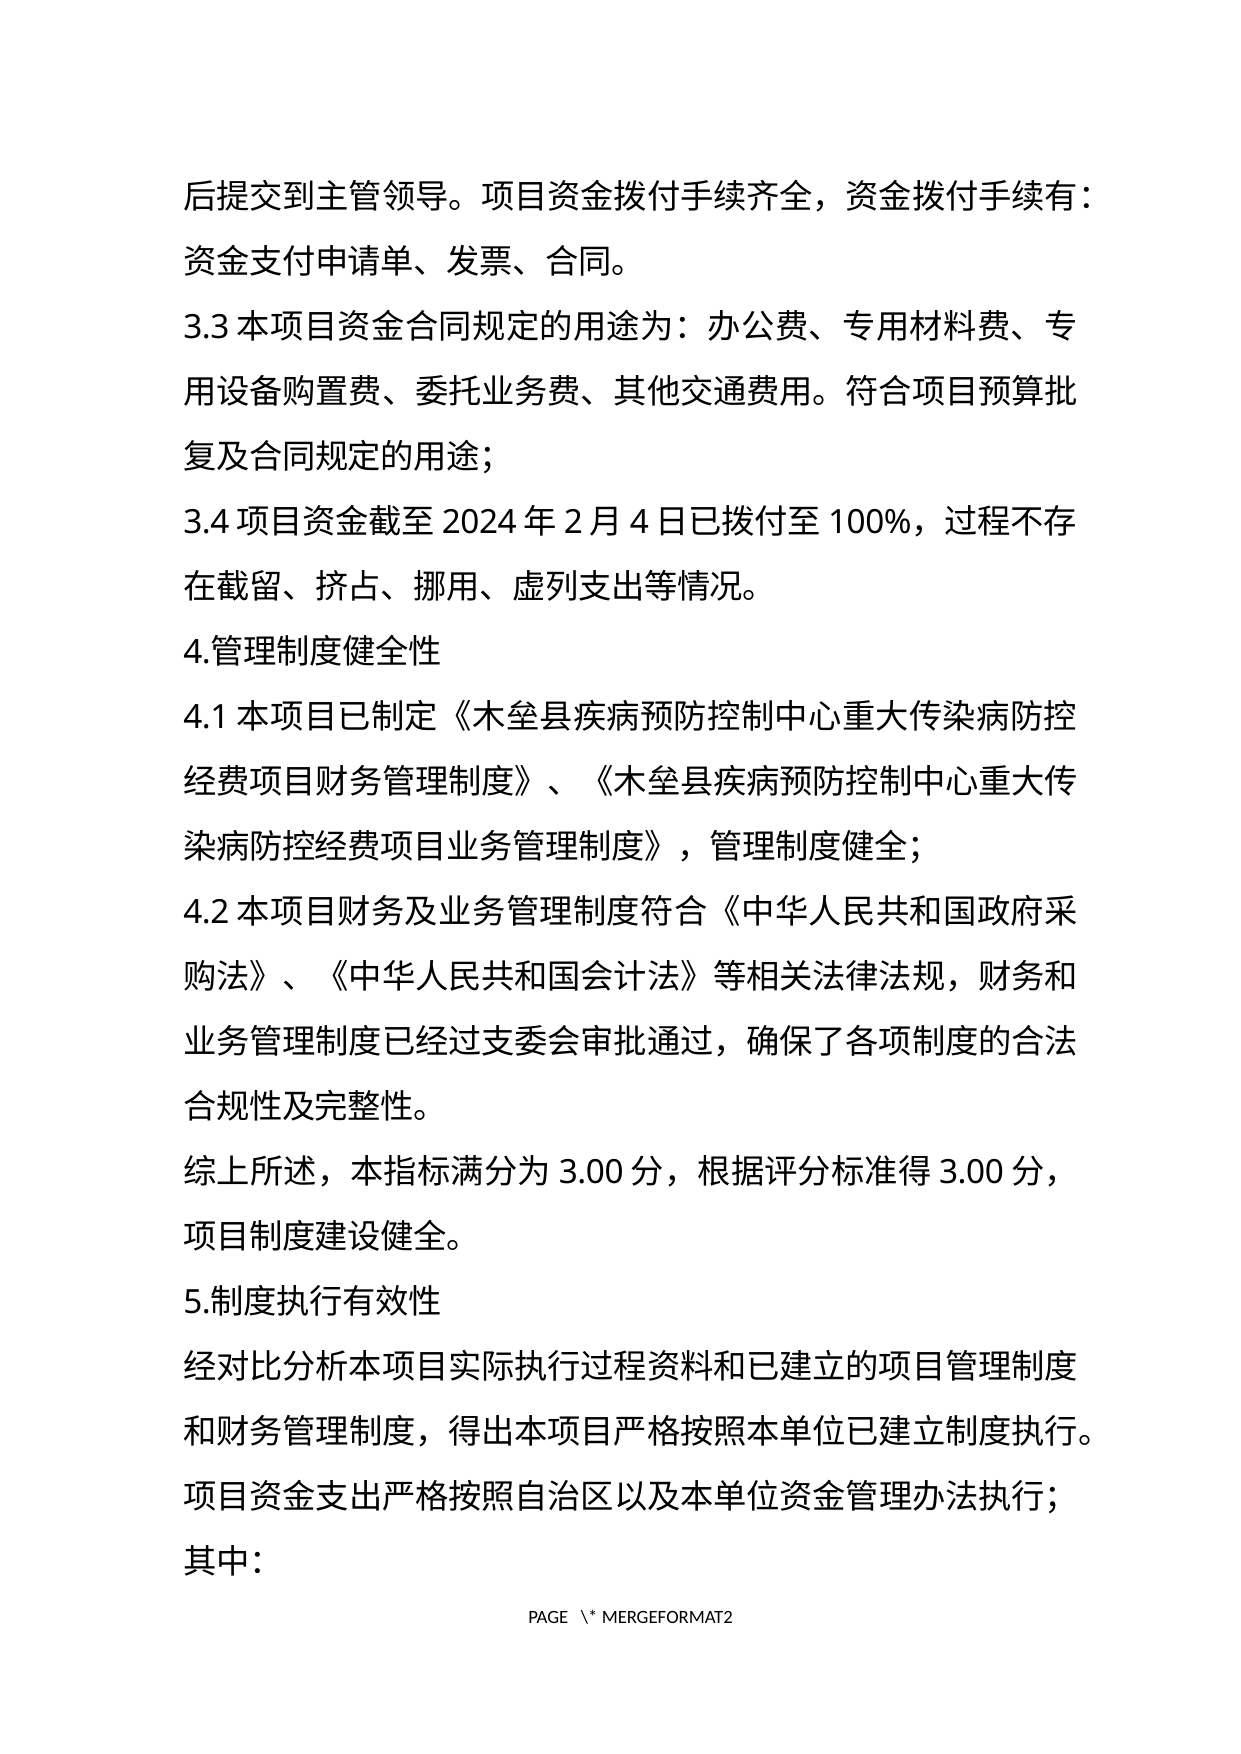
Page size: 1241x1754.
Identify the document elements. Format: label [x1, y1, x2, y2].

text [183, 162, 1078, 1592]
